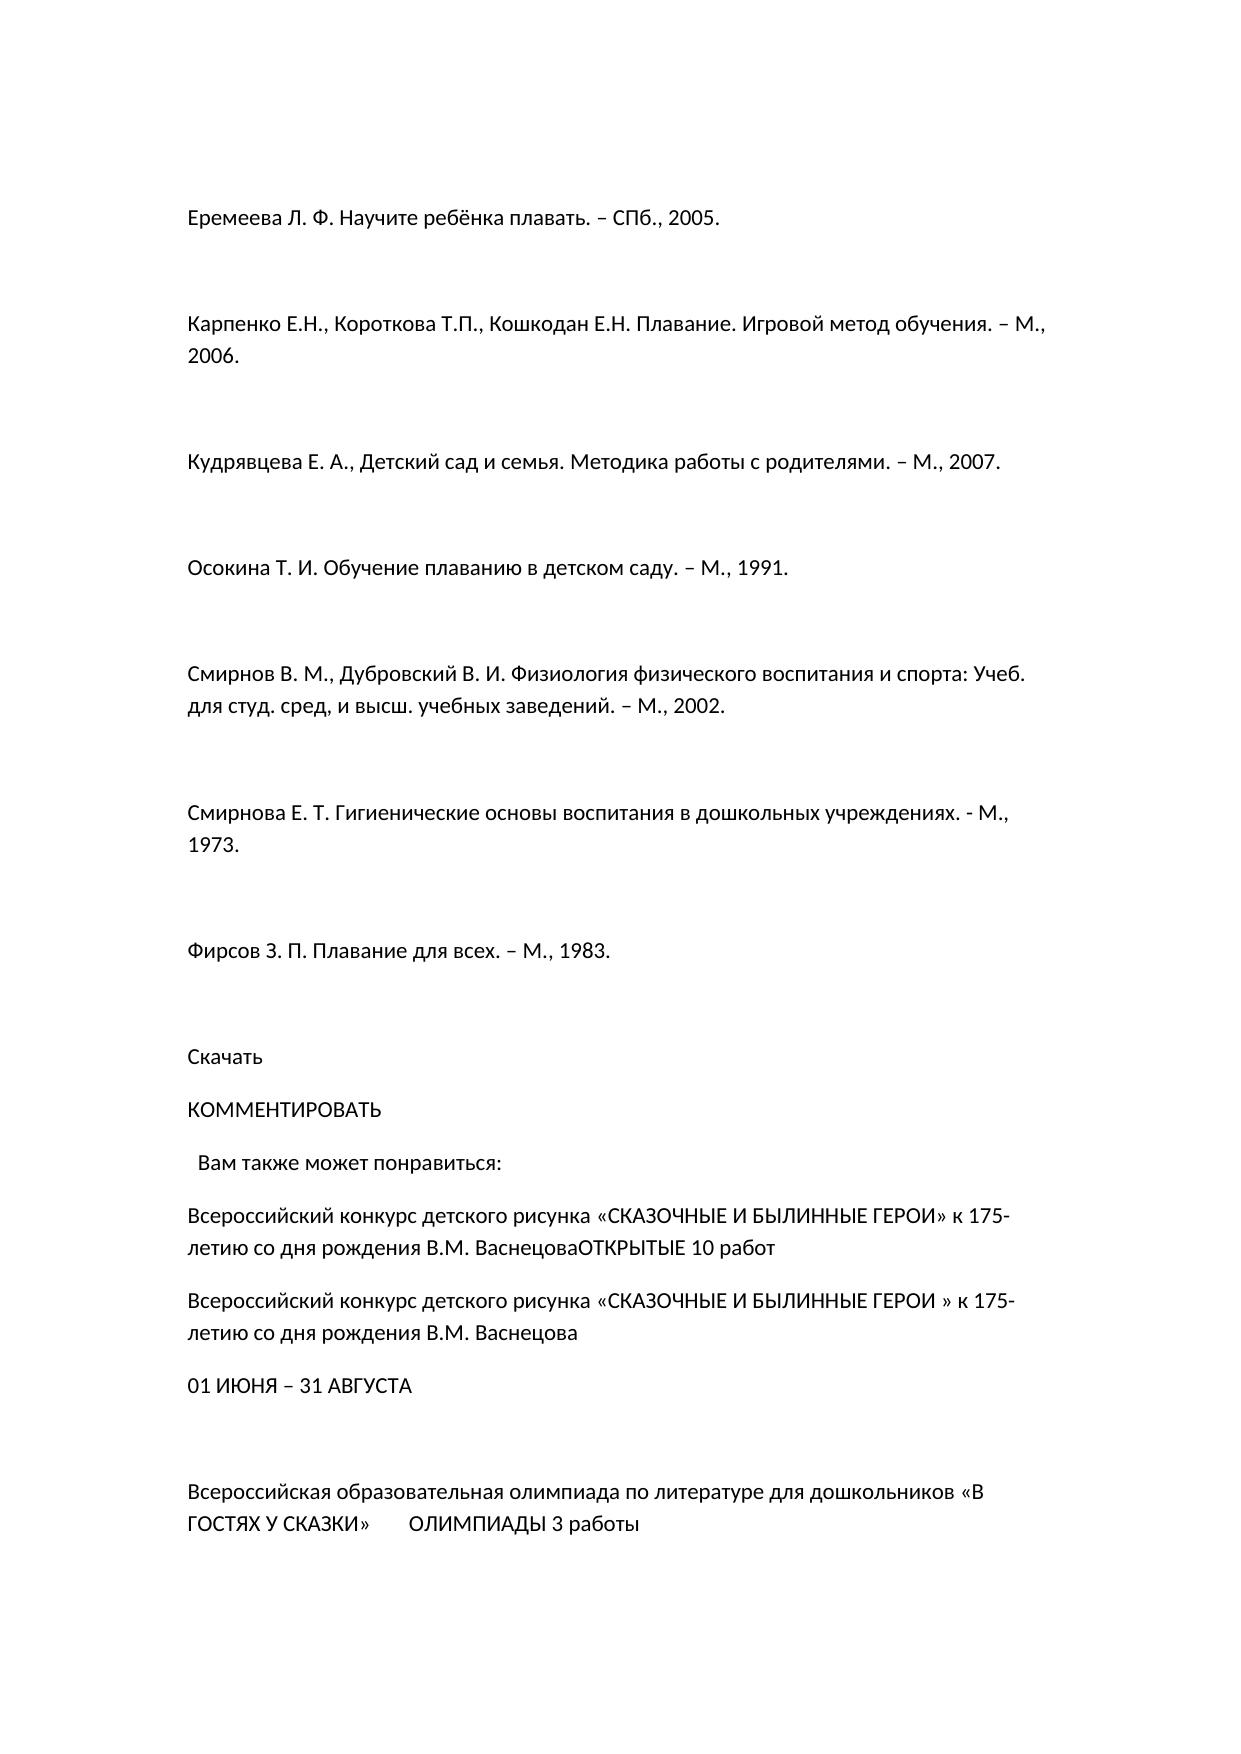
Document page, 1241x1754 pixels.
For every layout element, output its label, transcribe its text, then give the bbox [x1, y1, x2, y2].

text Всероссийский конкурс детского рисунка «СКАЗОЧНЫЕ И БЫЛИННЫЕ ГЕРОИ » к 175-летию со дня рождения В.М. Васнецова [187, 1286, 1053, 1346]
text Всероссийская образовательная олимпиада по литературе для дошкольников «В ГОСТЯХ У СКАЗКИ» ОЛИМПИАДЫ 3 работы [187, 1477, 1053, 1538]
text 01 ИЮНЯ – 31 АВГУСТА [187, 1371, 1053, 1399]
text Кудрявцева Е. А., Детский сад и семья. Методика работы с родителями. – М., 2007. [187, 447, 1053, 475]
text Осокина Т. И. Обучение плаванию в детском саду. – М., 1991. [187, 553, 1053, 581]
text Вам также может понравиться: [187, 1148, 1053, 1176]
text Всероссийский конкурс детского рисунка «СКАЗОЧНЫЕ И БЫЛИННЫЕ ГЕРОИ» к 175-летию со дня рождения В.М. ВаснецоваОТКРЫТЫЕ 10 работ [187, 1201, 1053, 1261]
text Фирсов З. П. Плавание для всех. – М., 1983. [187, 936, 1053, 964]
text Карпенко Е.Н., Короткова Т.П., Кошкодан Е.Н. Плавание. Игровой метод обучения. – М., 2006. [187, 309, 1053, 369]
text КОММЕНТИРОВАТЬ [187, 1095, 1053, 1123]
text Еремеева Л. Ф. Научите ребёнка плавать. – СПб., 2005. [187, 203, 1053, 231]
text Смирнов В. М., Дубровский В. И. Физиология физического воспитания и спорта: Учеб. для студ. сред, и высш. учебных заведений. – М., 2002. [187, 659, 1053, 719]
text Смирнова Е. Т. Гигиенические основы воспитания в дошкольных учреждениях. - М., 1973. [187, 798, 1053, 858]
text Скачать [187, 1042, 1053, 1070]
